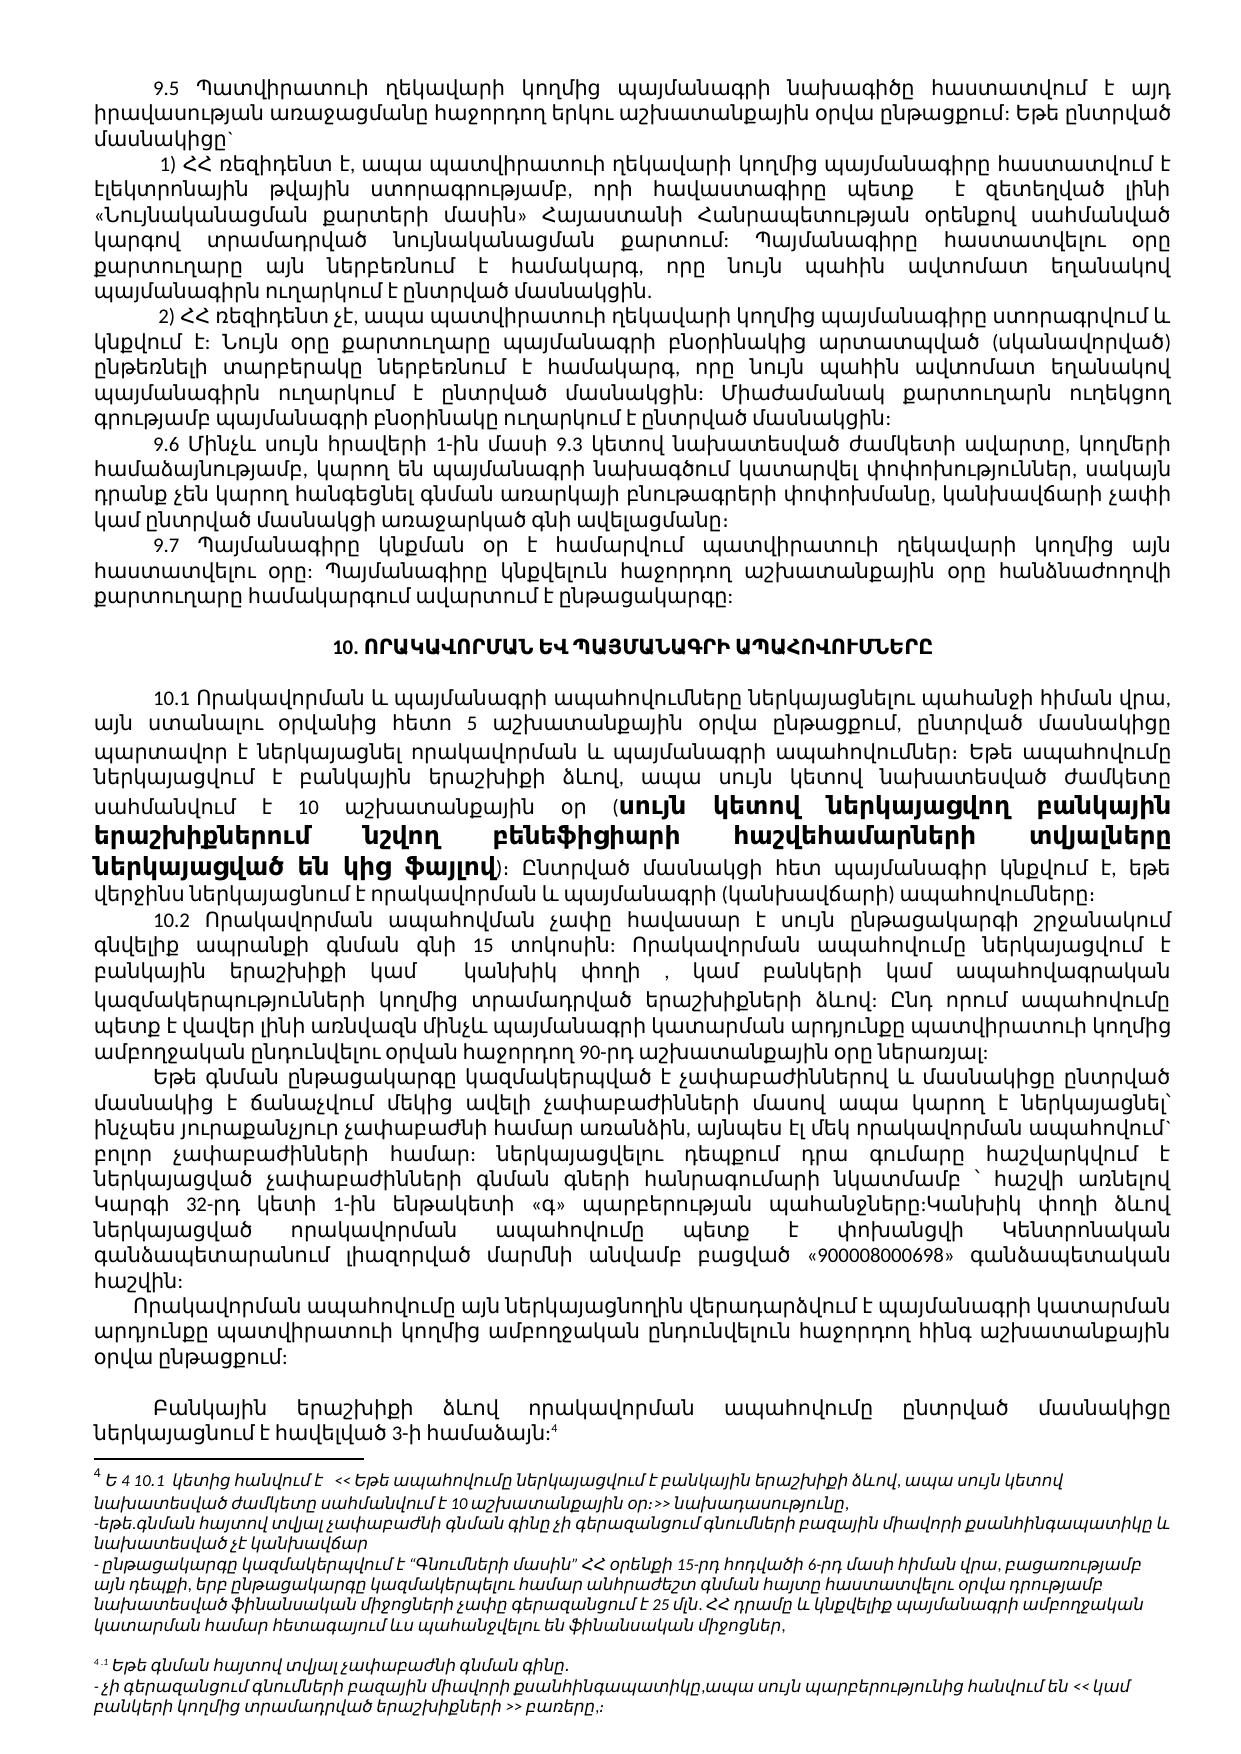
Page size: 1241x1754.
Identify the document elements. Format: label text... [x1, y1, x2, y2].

text 10.1 Որակավորման և պայմանագրի ապահովումները ներկայացնելու պահանջի հիման վրա, այն ստանալու օրվանից հետո 5 աշխատանքային օրվա ընթացքում, ընտրված մասնակիցը պարտավոր է ներկայացնել որակավորման և պայմանագրի ապահովումներ։ Եթե ապահովումը ներկայացվում է բանկային երաշխիքի ձևով, ապա սույն կետով նախատեսված ժամկետը սահմանվում է 10 աշխատանքային օր (սույն կետով ներկայացվող բանկային երաշխիքներում նշվող բենեֆիցիարի հաշվեհամարների տվյալները ներկայացված են կից ֆայլով)։ Ընտրված մասնակցի հետ պայմանագիր կնքվում է, եթե վերջինս ներկայացնում է որակավորման և պայմանագրի (կանխավճարի) ապահովումները։ [94, 685, 1171, 907]
text Բանկային երաշխիքի ձևով որակավորման ապահովումը ընտրված մասնակիցը ներկայացնում է հավելված 3-ի համաձայն: [94, 1395, 1171, 1446]
text 1) ՀՀ ռեզիդենտ է, ապա պատվիրատուի ղեկավարի կողմից պայմանագիրը հաստատվում է էլեկտրոնային թվային ստորագրությամբ, որի հավաստագիրը պետք է զետեղված լինի «Նույնականացման քարտերի մասին» Հայաստանի Հանրապետության օրենքով սահմանված կարգով տրամադրված նույնականացման քարտում: Պայմանագիրը հաստատվելու օրը քարտուղարը այն ներբեռնում է համակարգ, որը նույն պահին ավտոմատ եղանակով պայմանագիրն ուղարկում է ընտրված մասնակցին. [94, 151, 1171, 304]
text 9.6 Մինչև սույն հրավերի 1-ին մասի 9.3 կետով նախատեսված ժամկետի ավարտը, կողմերի համաձայնությամբ, կարող են պայմանագրի նախագծում կատարվել փոփոխություններ, սակայն դրանք չեն կարող հանգեցնել գնման առարկայի բնութագրերի փոփոխմանը, կանխավճարի չափի կամ ընտրված մասնակցի առաջարկած գնի ավելացմանը։ [94, 431, 1171, 532]
text 10. ՈՐԱԿԱՎՈՐՄԱՆ ԵՎ ՊԱՅՄԱՆԱԳՐԻ ԱՊԱՀՈՎՈՒՄՆԵՐԸ [94, 634, 1171, 659]
text 9.5 Պատվիրատուի ղեկավարի կողմից պայմանագրի նախագիծը հաստատվում է այդ իրավասության առաջացմանը հաջորդող երկու աշխատանքային օրվա ընթացքում: Եթե ընտրված մասնակիցը` [94, 75, 1171, 151]
text Եթե գնման ընթացակարգը կազմակերպված է չափաբաժիններով և մասնակիցը ընտրված մասնակից է ճանաչվում մեկից ավելի չափաբաժինների մասով ապա կարող է ներկայացնել՝ ինչպես յուրաքանչյուր չափաբաժնի համար առանձին, այնպես էլ մեկ որակավորման ապահովում` բոլոր չափաբաժինների համար: ներկայացվելու դեպքում դրա գումարը հաշվարկվում է ներկայացված չափաբաժինների գնման գների հանրագումարի նկատմամբ ՝ հաշվի առնելով Կարգի 32-րդ կետի 1-ին ենթակետի «գ» պարբերության պահանջները:Կանխիկ փողի ձևով ներկայացված որակավորման ապահովումը պետք է փոխանցվի Կենտրոնական գանձապետարանում լիազորված մարմնի անվամբ բացված «900008000698» գանձապետական հաշվին: [94, 1064, 1171, 1293]
text 10.2 Որակավորման ապահովման չափը հավասար է սույն ընթացակարգի շրջանակում գնվելիք ապրանքի գնման գնի 15 տոկոսին: Որակավորման ապահովումը ներկայացվում է բանկային երաշխիքի կամ կանխիկ փողի , կամ բանկերի կամ ապահովագրական կազմակերպությունների կողմից տրամադրված երաշխիքների ձևով: Ընդ որում ապահովումը պետք է վավեր լինի առնվազն մինչև պայմանագրի կատարման արդյունքը պատվիրատուի կողմից ամբողջական ընդունվելու օրվան հաջորդող 90-րդ աշխատանքային օրը ներառյալ: [94, 907, 1171, 1064]
text Որակավորման ապահովումը այն ներկայացնողին վերադարձվում է պայմանագրի կատարման արդյունքը պատվիրատուի կողմից ամբողջական ընդունվելուն հաջորդող հինգ աշխատանքային օրվա ընթացքում: [94, 1293, 1171, 1369]
text 2) ՀՀ ռեզիդենտ չէ, ապա պատվիրատուի ղեկավարի կողմից պայմանագիրը ստորագրվում և կնքվում է: Նույն օրը քարտուղարը պայմանագրի բնօրինակից արտատպված (սկանավորված) ընթեռնելի տարբերակը ներբեռնում է համակարգ, որը նույն պահին ավտոմատ եղանակով պայմանագիրն ուղարկում է ընտրված մասնակցին: Միաժամանակ քարտուղարն ուղեկցող գրությամբ պայմանագրի բնօրինակը ուղարկում է ընտրված մասնակցին: [94, 304, 1171, 431]
text 9.7 Պայմանագիրը կնքման օր է համարվում պատվիրատուի ղեկավարի կողմից այն հաստատվելու օրը: Պայմանագիրը կնքվելուն հաջորդող աշխատանքային օրը հանձնաժողովի քարտուղարը համակարգում ավարտում է ընթացակարգը: [94, 532, 1171, 609]
